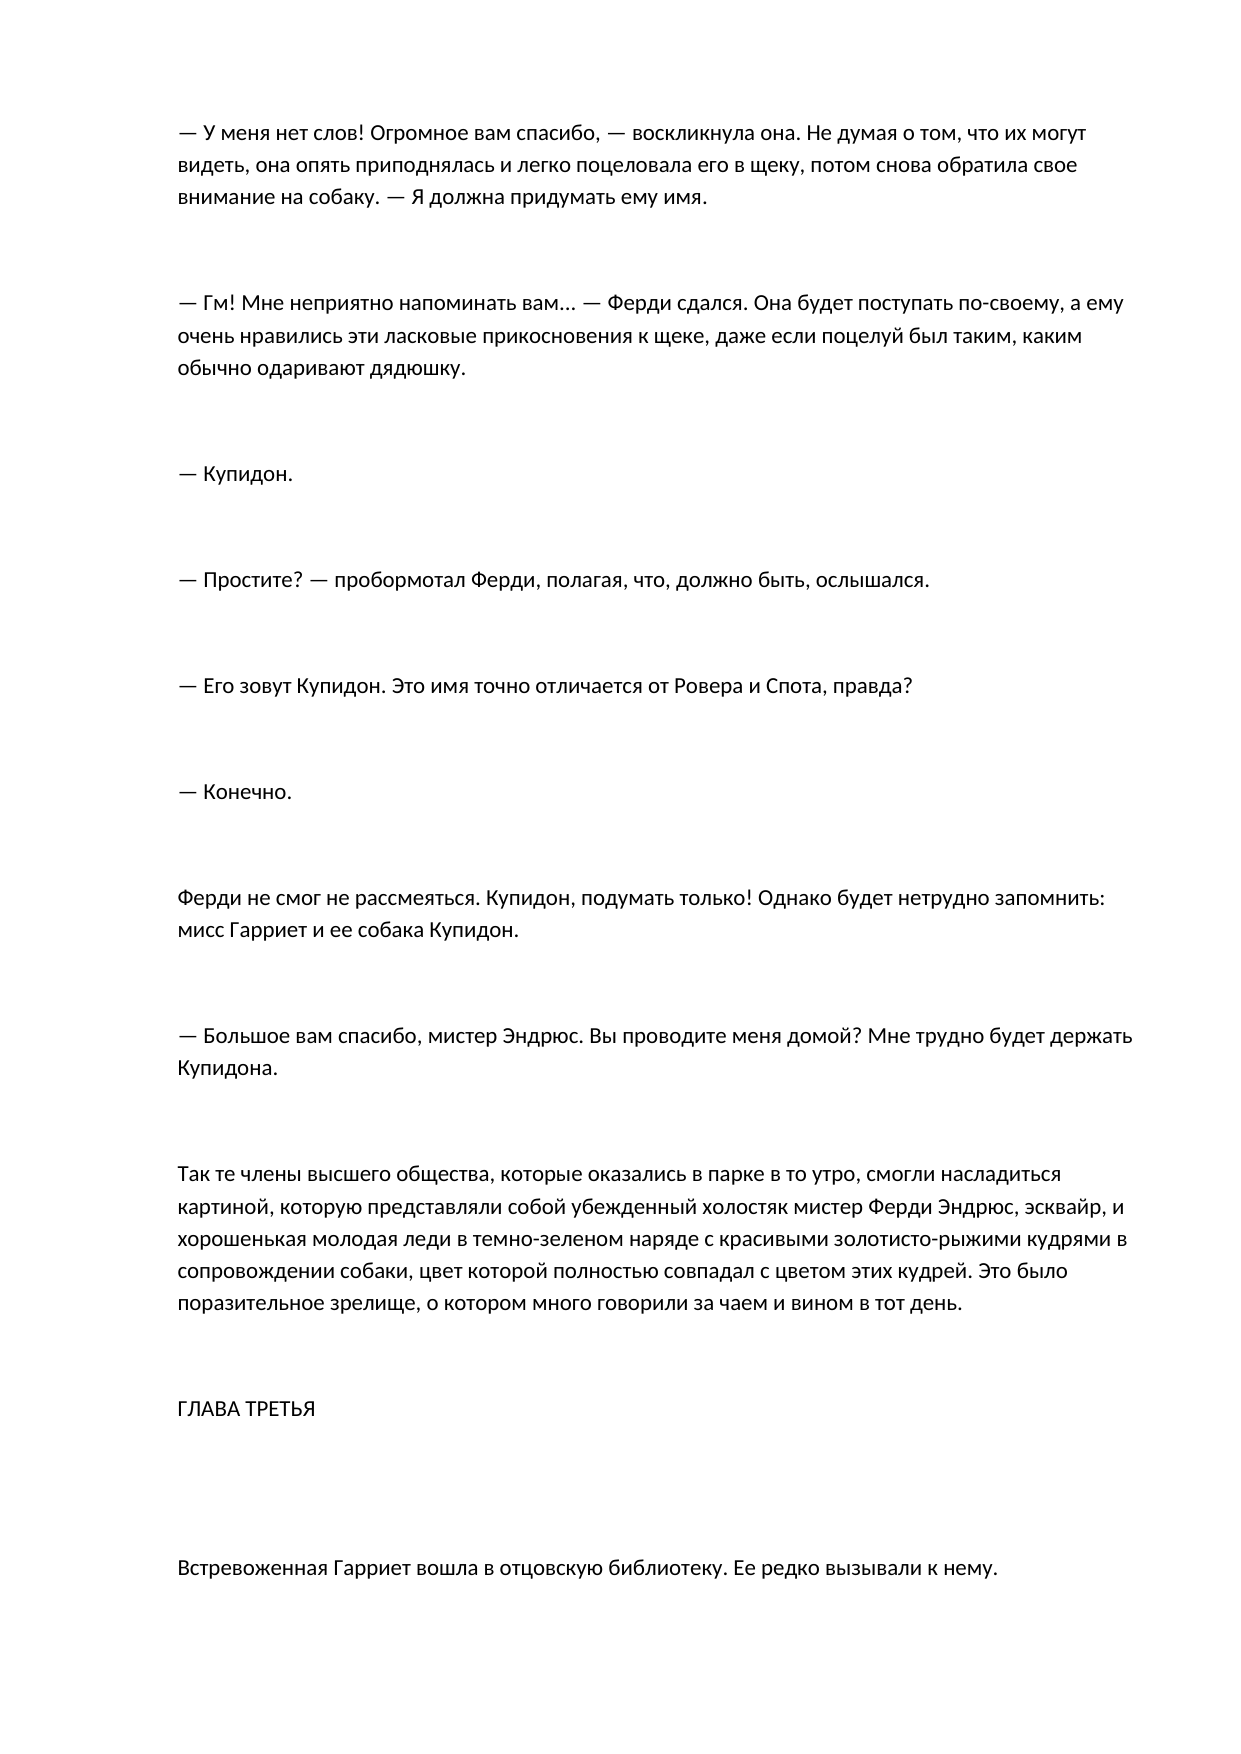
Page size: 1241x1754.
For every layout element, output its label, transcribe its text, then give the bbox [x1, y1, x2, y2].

text ГЛАВА ТРЕТЬЯ [177, 1394, 1152, 1422]
text Встревоженная Гарриет вошла в отцовскую библиотеку. Ее редко вызывали к нему. [177, 1553, 1152, 1581]
text — Конечно. [177, 777, 1152, 805]
text Ферди не смог не рассмеяться. Купидон, подумать только! Однако будет нетрудно запомнить: мисс Гарриет и ее собака Купидон. [177, 883, 1152, 943]
text — Его зовут Купидон. Это имя точно отличается от Ровера и Спота, правда? [177, 671, 1152, 699]
text — Гм! Мне неприятно напоминать вам... — Ферди сдался. Она будет поступать по-своему, а ему очень нравились эти ласковые прикосновения к щеке, даже если поцелуй был таким, каким обычно одаривают дядюшку. [177, 288, 1152, 381]
text — Простите? — пробормотал Ферди, полагая, что, должно быть, ослышался. [177, 565, 1152, 593]
text — У меня нет слов! Огромное вам спасибо, — воскликнула она. Не думая о том, что их могут видеть, она опять приподнялась и легко поцеловала его в щеку, потом снова обратила свое внимание на собаку. — Я должна придумать ему имя. [177, 118, 1152, 211]
text Так те члены высшего общества, которые оказались в парке в то утро, смогли насладиться картиной, которую представляли собой убежденный холостяк мистер Ферди Эндрюс, эсквайр, и хорошенькая молодая леди в темно-зеленом наряде с красивыми золотисто-рыжими кудрями в сопровождении собаки, цвет которой полностью совпадал с цветом этих кудрей. Это было поразительное зрелище, о котором много говорили за чаем и вином в тот день. [177, 1159, 1152, 1316]
text — Большое вам спасибо, мистер Эндрюс. Вы проводите меня домой? Мне трудно будет держать Купидона. [177, 1021, 1152, 1082]
text — Купидон. [177, 459, 1152, 487]
